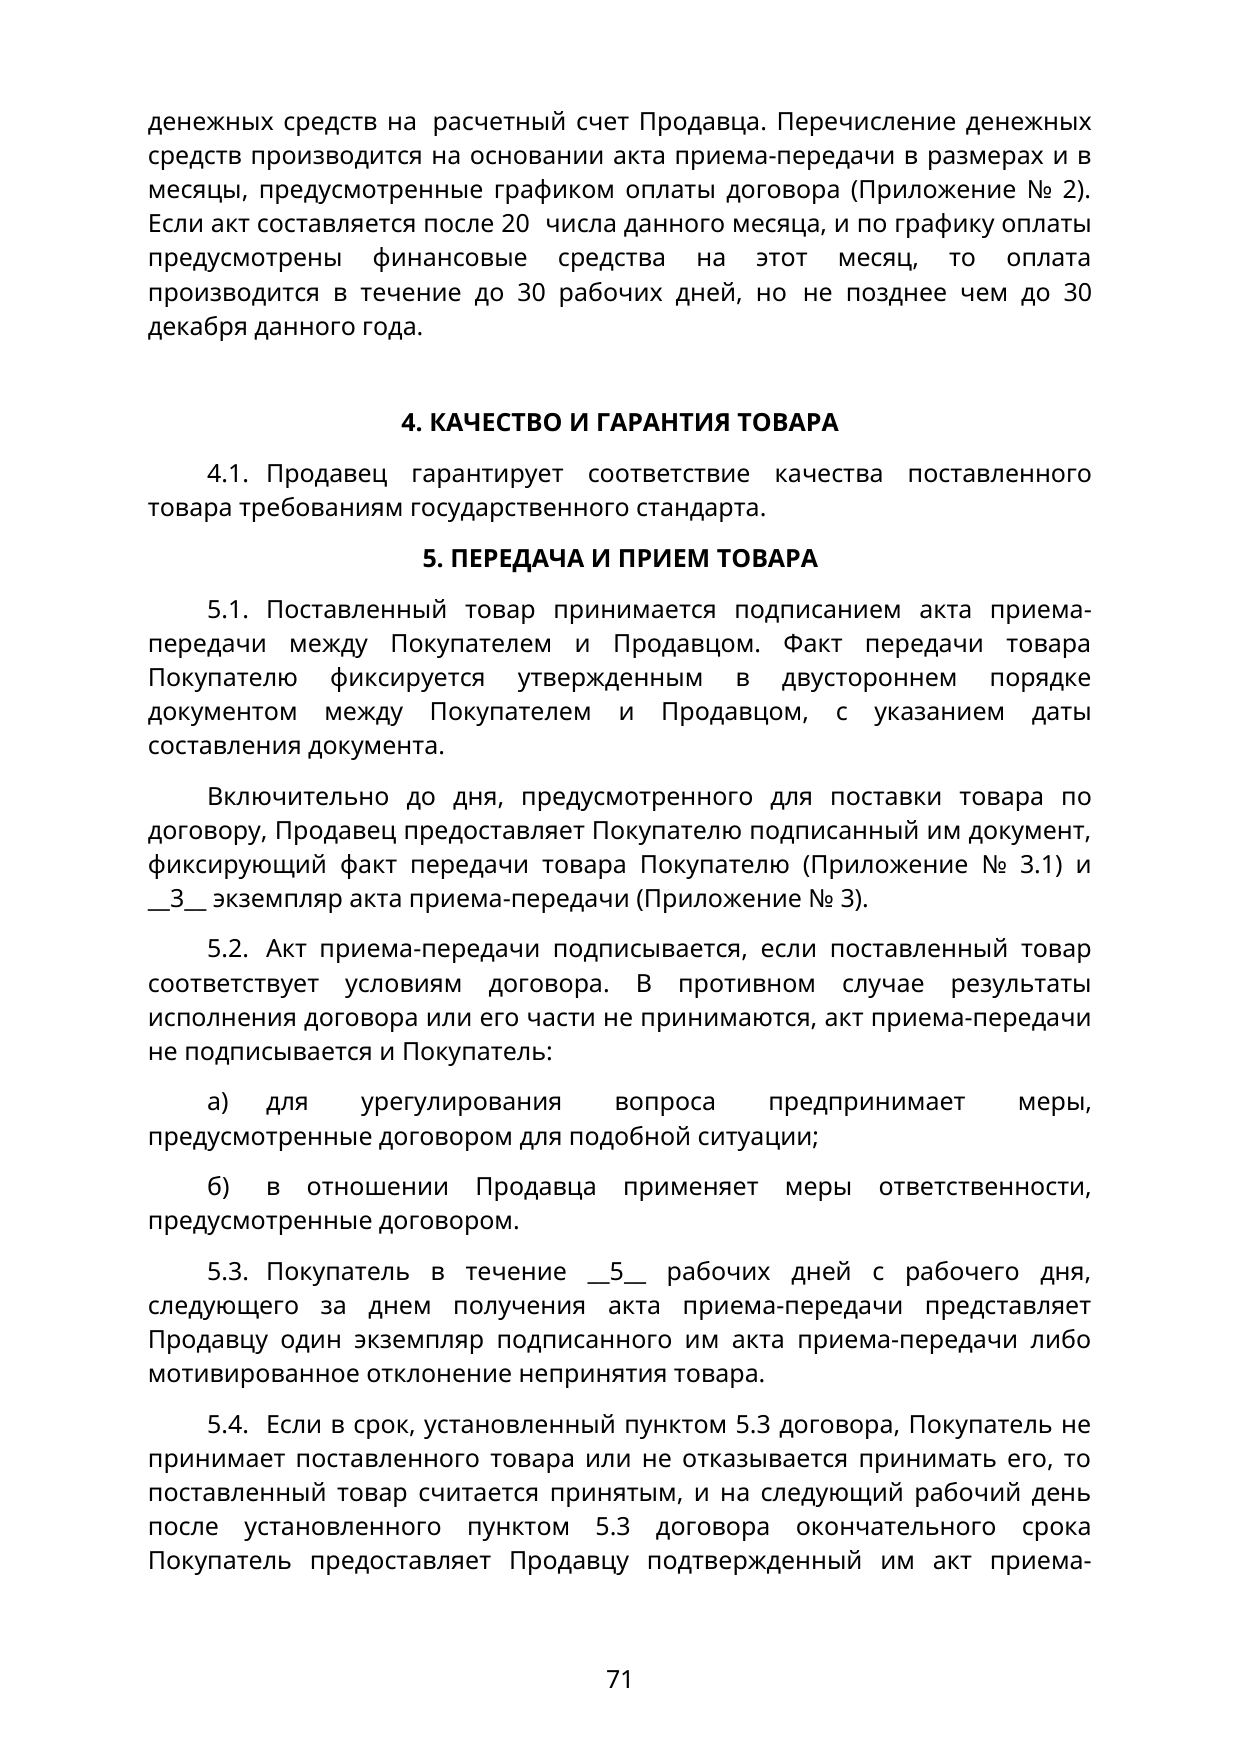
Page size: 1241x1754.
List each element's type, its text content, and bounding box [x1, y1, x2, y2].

text 5.3. Покупатель в течение __5__ рабочих дней с рабочего дня, следующего за днем получения акта приема-передачи представляет Продавцу один экземпляр подписанного им акта приема-передачи либо мотивированное отклонение непринятия товара. [148, 1254, 1092, 1390]
text 5.1. Поставленный товар принимается подписанием акта приема-передачи между Покупателем и Продавцом. Факт передачи товара Покупателю фиксируется утвержденным в двустороннем порядке документом между Покупателем и Продавцом, с указанием даты составления документа. [148, 591, 1092, 762]
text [148, 1407, 1092, 1577]
text 5. ПЕРЕДАЧА И ПРИЕМ ТОВАРА [148, 541, 1092, 574]
text Включительно до дня, предусмотренного для поставки товара по договору, Продавец предоставляет Покупателю подписанный им документ, фиксирующий факт передачи товара Покупателю (Приложение № 3.1) и __3__ экземпляр акта приема-передачи (Приложение № 3). [148, 778, 1092, 914]
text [148, 103, 1092, 342]
text а) для урегулирования вопроса предпринимает меры, предусмотренные договором для подобной ситуации; [148, 1084, 1092, 1152]
text 5.2. Акт приема-передачи подписывается, если поставленный товар соответствует условиям договора. В противном случае результаты исполнения договора или его части не принимаются, акт приема-передачи не подписывается и Покупатель: [148, 931, 1092, 1067]
text 4.1. Продавец гарантирует соответствие качества поставленного товара требованиям государственного стандарта. [148, 456, 1092, 524]
text б) в отношении Продавца применяет меры ответственности, предусмотренные договором. [148, 1169, 1092, 1237]
text 4. КАЧЕСТВО И ГАРАНТИЯ ТОВАРА [148, 405, 1092, 439]
